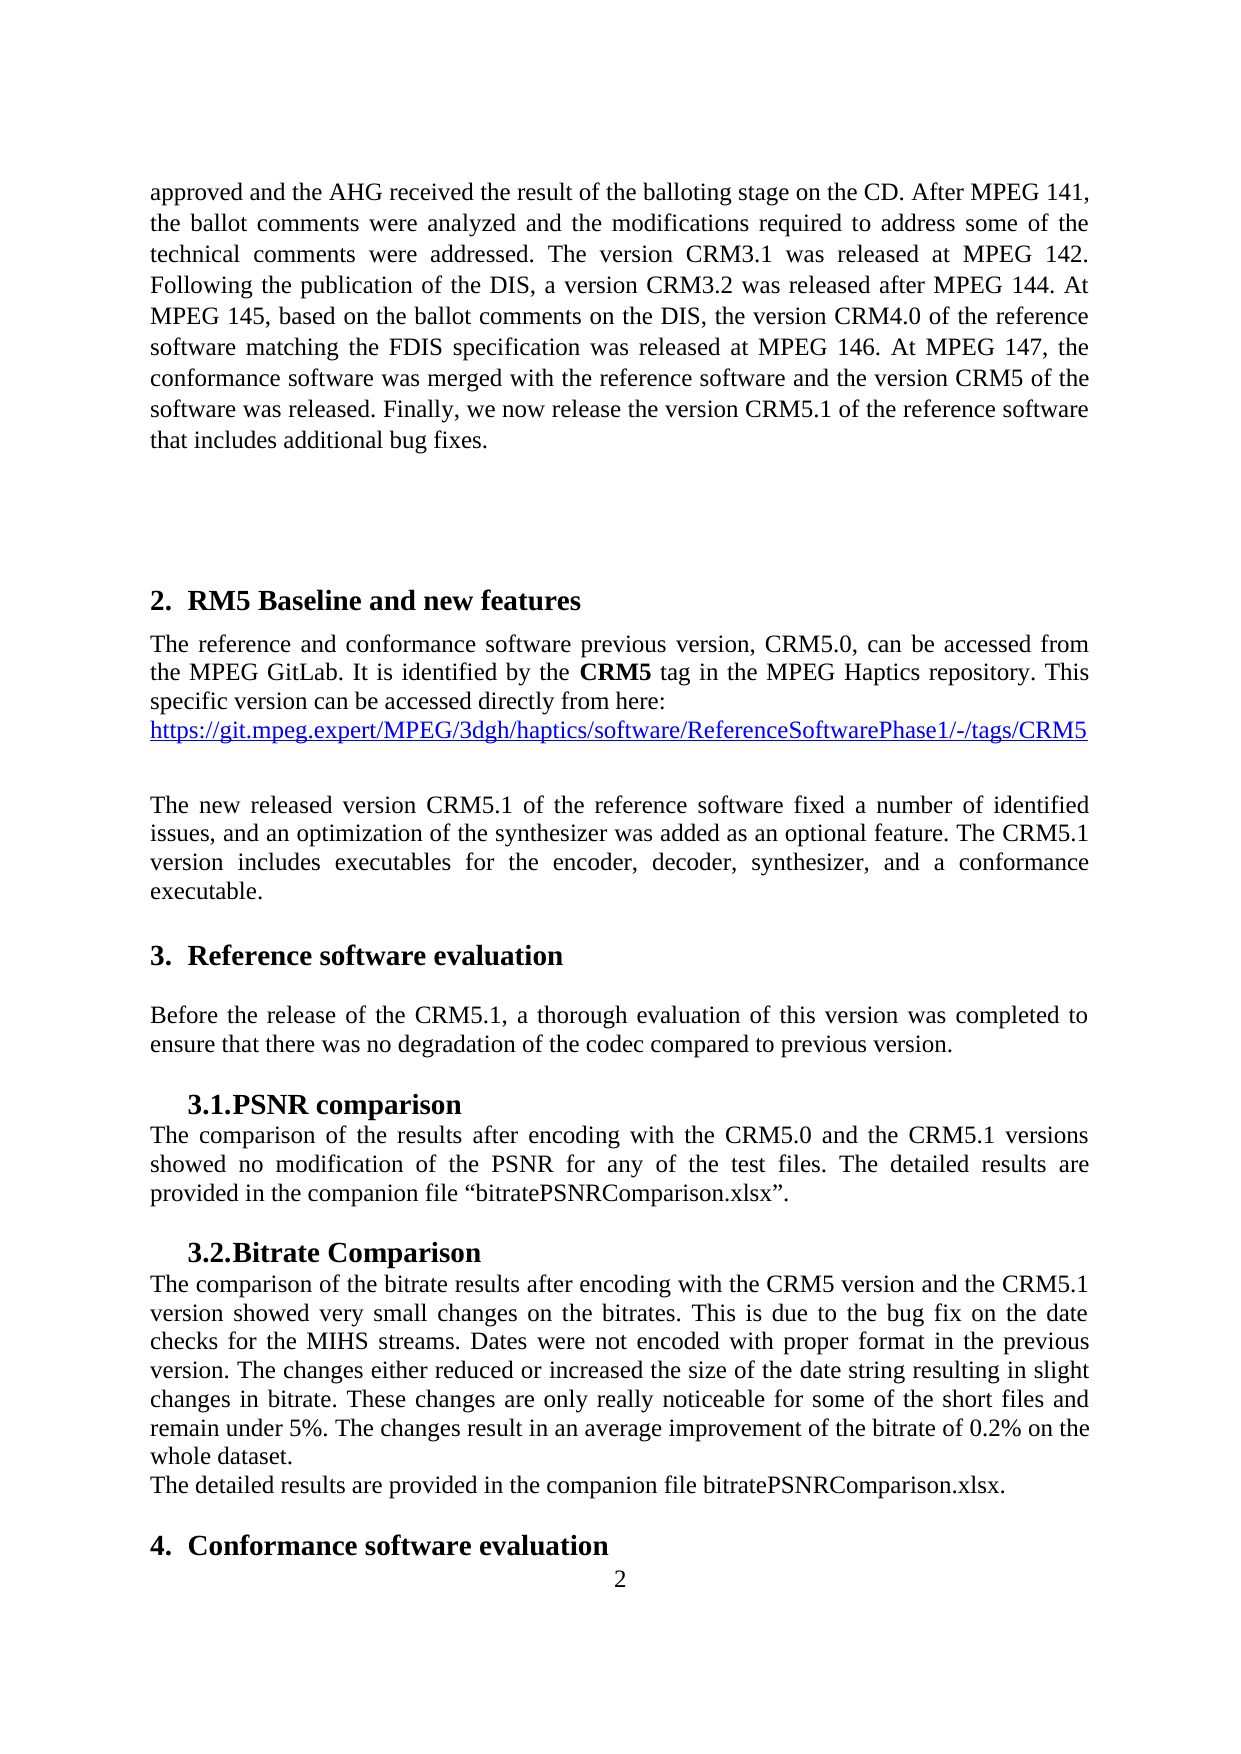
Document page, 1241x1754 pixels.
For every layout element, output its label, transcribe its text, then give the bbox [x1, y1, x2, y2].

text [150, 177, 1090, 454]
subtitle Conformance software evaluation [150, 1528, 1090, 1561]
subtitle Reference software evaluation [150, 938, 1090, 972]
text The reference and conformance software previous version, CRM5.0, can be accessed from the MPEG GitLab. It is identified by the CRM5 tag in the MPEG Haptics repository. This specific version can be accessed directly from here: [150, 629, 1090, 715]
subtitle RM5 Baseline and new features [150, 583, 1090, 616]
text The comparison of the bitrate results after encoding with the CRM5 version and the CRM5.1 version showed very small changes on the bitrates. This is due to the bug fix on the date checks for the MIHS streams. Dates were not encoded with proper format in the previous version. The changes either reduced or increased the size of the date string resulting in slight changes in bitrate. These changes are only really noticeable for some of the short files and remain under 5%. The changes result in an average improvement of the bitrate of 0.2% on the whole dataset. [150, 1269, 1090, 1470]
text Before the release of the CRM5.1, a thorough evaluation of this version was completed to ensure that there was no degradation of the codec compared to previous version. [150, 1001, 1090, 1058]
subtitle PSNR comparison [187, 1087, 1090, 1120]
text https://git.mpeg.expert/MPEG/3dgh/haptics/software/ReferenceSoftwarePhase1/-/tags/CRM5 [150, 715, 1090, 744]
subtitle Bitrate Comparison [187, 1235, 1090, 1269]
text The detailed results are provided in the companion file bitratePSNRComparison.xlsx. [150, 1470, 1090, 1499]
text The new released version CRM5.1 of the reference software fixed a number of identified issues, and an optimization of the synthesizer was added as an optional feature. The CRM5.1 version includes executables for the encoder, decoder, synthesizer, and a conformance executable. [150, 790, 1090, 905]
text The comparison of the results after encoding with the CRM5.0 and the CRM5.1 versions showed no modification of the PSNR for any of the test files. The detailed results are provided in the companion file “bitratePSNRComparison.xlsx”. [150, 1120, 1090, 1207]
